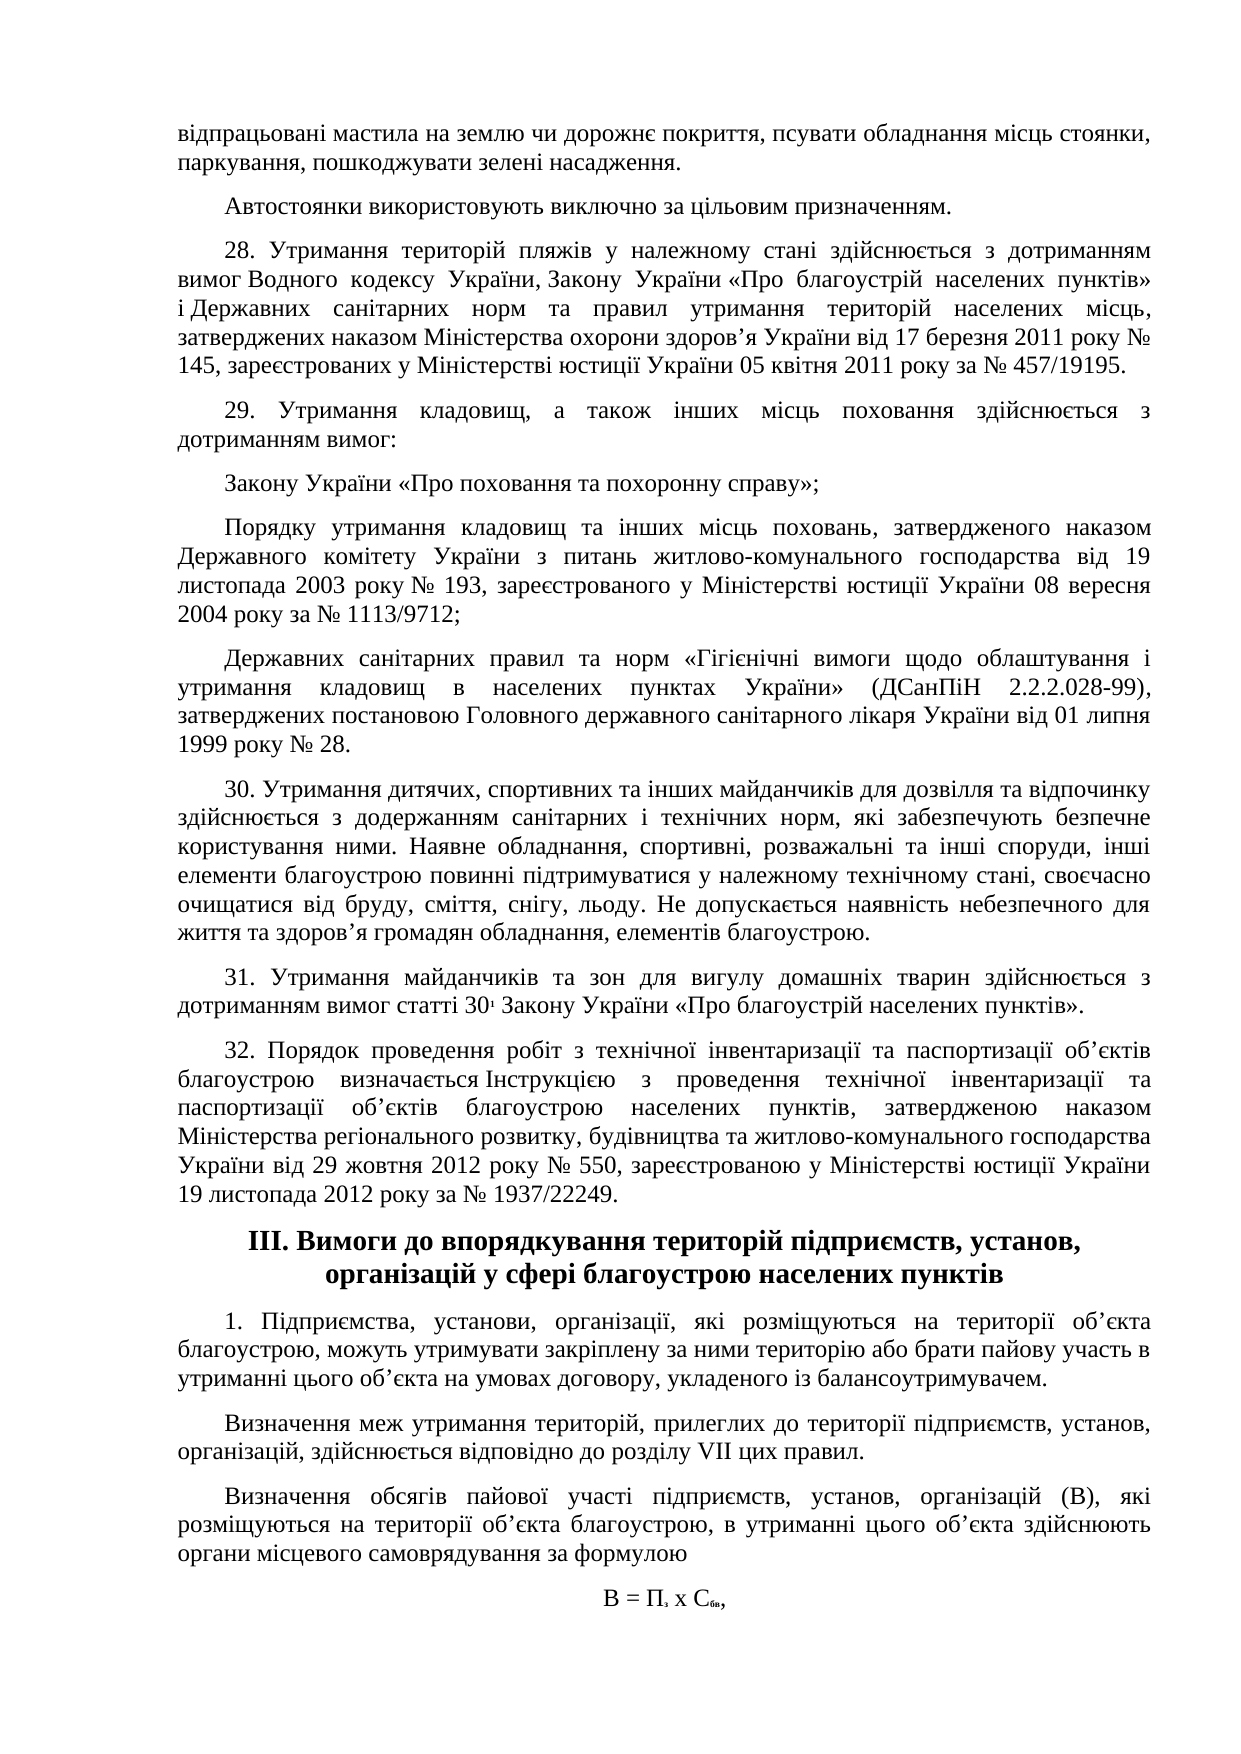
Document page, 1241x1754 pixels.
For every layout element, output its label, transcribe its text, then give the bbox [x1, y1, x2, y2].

text Порядку утримання кладовищ та інших місць поховань, затвердженого наказом Державного комітету України з питань житлово-комунального господарства від 19 листопада 2003 року № 193, зареєстрованого у Міністерстві юстиції України 08 вересня 2004 року за № 1113/9712; [177, 512, 1152, 627]
text Автостоянки використовують виключно за цільовим призначенням. [177, 191, 1152, 220]
text Визначення меж утримання територій, прилеглих до території підприємств, установ, організацій, здійснюється відповідно до розділу VIІ цих правил. [177, 1408, 1152, 1465]
text Державних санітарних правил та норм «Гігієнічні вимоги щодо облаштування і утримання кладовищ в населених пунктах України» (ДСанПіН 2.2.2.028-99), затверджених постановою Головного державного санітарного лікаря України від 01 липня 1999 року № 28. [177, 643, 1152, 758]
text 29. Утримання кладовищ, а також інших місць поховання здійснюється з дотриманням вимог: [177, 395, 1152, 452]
text Визначення обсягів пайової участі підприємств, установ, організацій (В), які розміщуються на території об’єкта благоустрою, в утриманні цього об’єкта здійснюють органи місцевого самоврядування за формулою [177, 1481, 1152, 1567]
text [177, 118, 1152, 176]
text 1. Підприємства, установи, організації, які розміщуються на території об’єкта благоустрою, можуть утримувати закріплену за ними територію або брати пайову участь в утриманні цього об’єкта на умовах договору, укладеного із балансоутримувачем. [177, 1306, 1152, 1392]
text 31. Утримання майданчиків та зон для вигулу домашніх тварин здійснюється з дотриманням вимог статті 30-1 Закону України «Про благоустрій населених пунктів». [177, 962, 1152, 1019]
text 28. Утримання територій пляжів у належному стані здійснюється з дотриманням вимог Водного кодексу України, Закону України «Про благоустрій населених пунктів» і Державних санітарних норм та правил утримання територій населених місць, затверджених наказом Міністерства охорони здоров’я України від 17 березня 2011 року № 145, зареєстрованих у Міністерстві юстиції України 05 квітня 2011 року за № 457/19195. [177, 236, 1152, 379]
text 30. Утримання дитячих, спортивних та інших майданчиків для дозвілля та відпочинку здійснюється з додержанням санітарних і технічних норм, які забезпечують безпечне користування ними. Наявне обладнання, спортивні, розважальні та інші споруди, інші елементи благоустрою повинні підтримуватися у належному технічному стані, своєчасно очищатися від бруду, сміття, снігу, льоду. Не допускається наявність небезпечного для життя та здоров’я громадян обладнання, елементів благоустрою. [177, 774, 1152, 946]
text 32. Порядок проведення робіт з технічної інвентаризації та паспортизації об’єктів благоустрою визначається Інструкцією з проведення технічної інвентаризації та паспортизації об’єктів благоустрою населених пунктів, затвердженою наказом Міністерства регіонального розвитку, будівництва та житлово-комунального господарства України від 29 жовтня 2012 року № 550, зареєстрованою у Міністерстві юстиції України 19 листопада 2012 року за № 1937/22249. [177, 1035, 1152, 1207]
text Закону України «Про поховання та похоронну справу»; [177, 468, 1152, 497]
text В = Пз х Сбв, [201, 1583, 1128, 1611]
text ІІІ. Вимоги до впорядкування територій підприємств, установ, організацій у сфері благоустрою населених пунктів [201, 1223, 1128, 1290]
